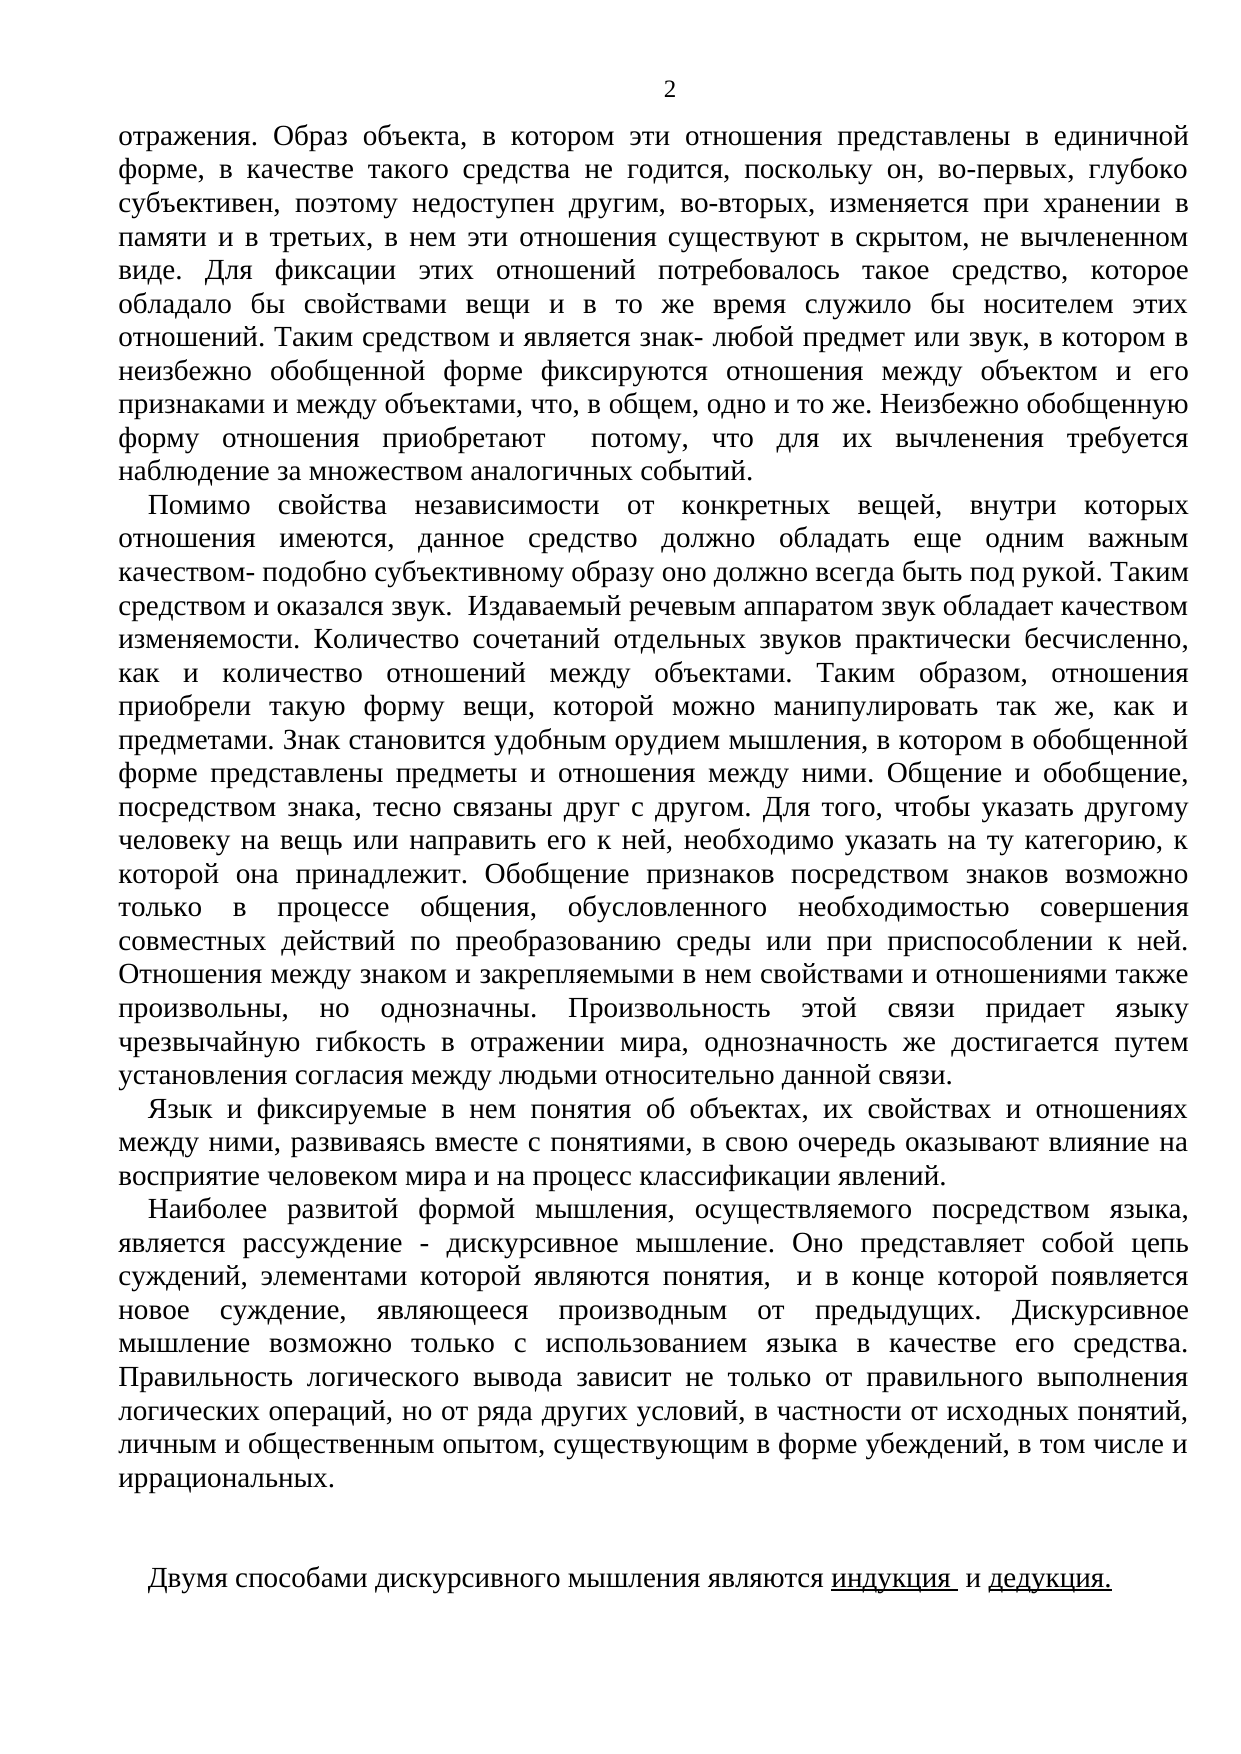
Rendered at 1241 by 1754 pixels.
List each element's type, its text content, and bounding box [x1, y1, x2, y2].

text Двумя способами дискурсивного мышления являются индукция и дедукция. [118, 1560, 1190, 1594]
text Помимо свойства независимости от конкретных вещей, внутри которых отношения имеются, данное средство должно обладать еще одним важным качеством- подобно субъективному образу оно должно всегда быть под рукой. Таким средством и оказался звук. Издаваемый речевым аппаратом звук обладает качеством изменяемости. Количество сочетаний отдельных звуков практически бесчисленно, как и количество отношений между объектами. Таким образом, отношения приобрели такую форму вещи, которой можно манипулировать так же, как и предметами. Знак становится удобным орудием мышления, в котором в обобщенной форме представлены предметы и отношения между ними. Общение и обобщение, посредством знака, тесно связаны друг с другом. Для того, чтобы указать другому человеку на вещь или направить его к ней, необходимо указать на ту категорию, к которой она принадлежит. Обобщение признаков посредством знаков возможно только в процессе общения, обусловленного необходимостью совершения совместных действий по преобразованию среды или при приспособлении к ней. Отношения между знаком и закрепляемыми в нем свойствами и отношениями также произвольны, но однозначны. Произвольность этой связи придает языку чрезвычайную гибкость в отражении мира, однозначность же достигается путем установления согласия между людьми относительно данной связи. [118, 487, 1190, 1091]
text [118, 118, 1190, 487]
text Наиболее развитой формой мышления, осуществляемого посредством языка, является рассуждение - дискурсивное мышление. Оно представляет собой цепь суждений, элементами которой являются понятия, и в конце которой появляется новое суждение, являющееся производным от предыдущих. Дискурсивное мышление возможно только с использованием языка в качестве его средства. Правильность логического вывода зависит не только от правильного выполнения логических операций, но от ряда других условий, в частности от исходных понятий, личным и общественным опытом, существующим в форме убеждений, в том числе и иррациональных. [118, 1191, 1190, 1493]
text Язык и фиксируемые в нем понятия об объектах, их свойствах и отношениях между ними, развиваясь вместе с понятиями, в свою очередь оказывают влияние на восприятие человеком мира и на процесс классификации явлений. [118, 1091, 1190, 1191]
